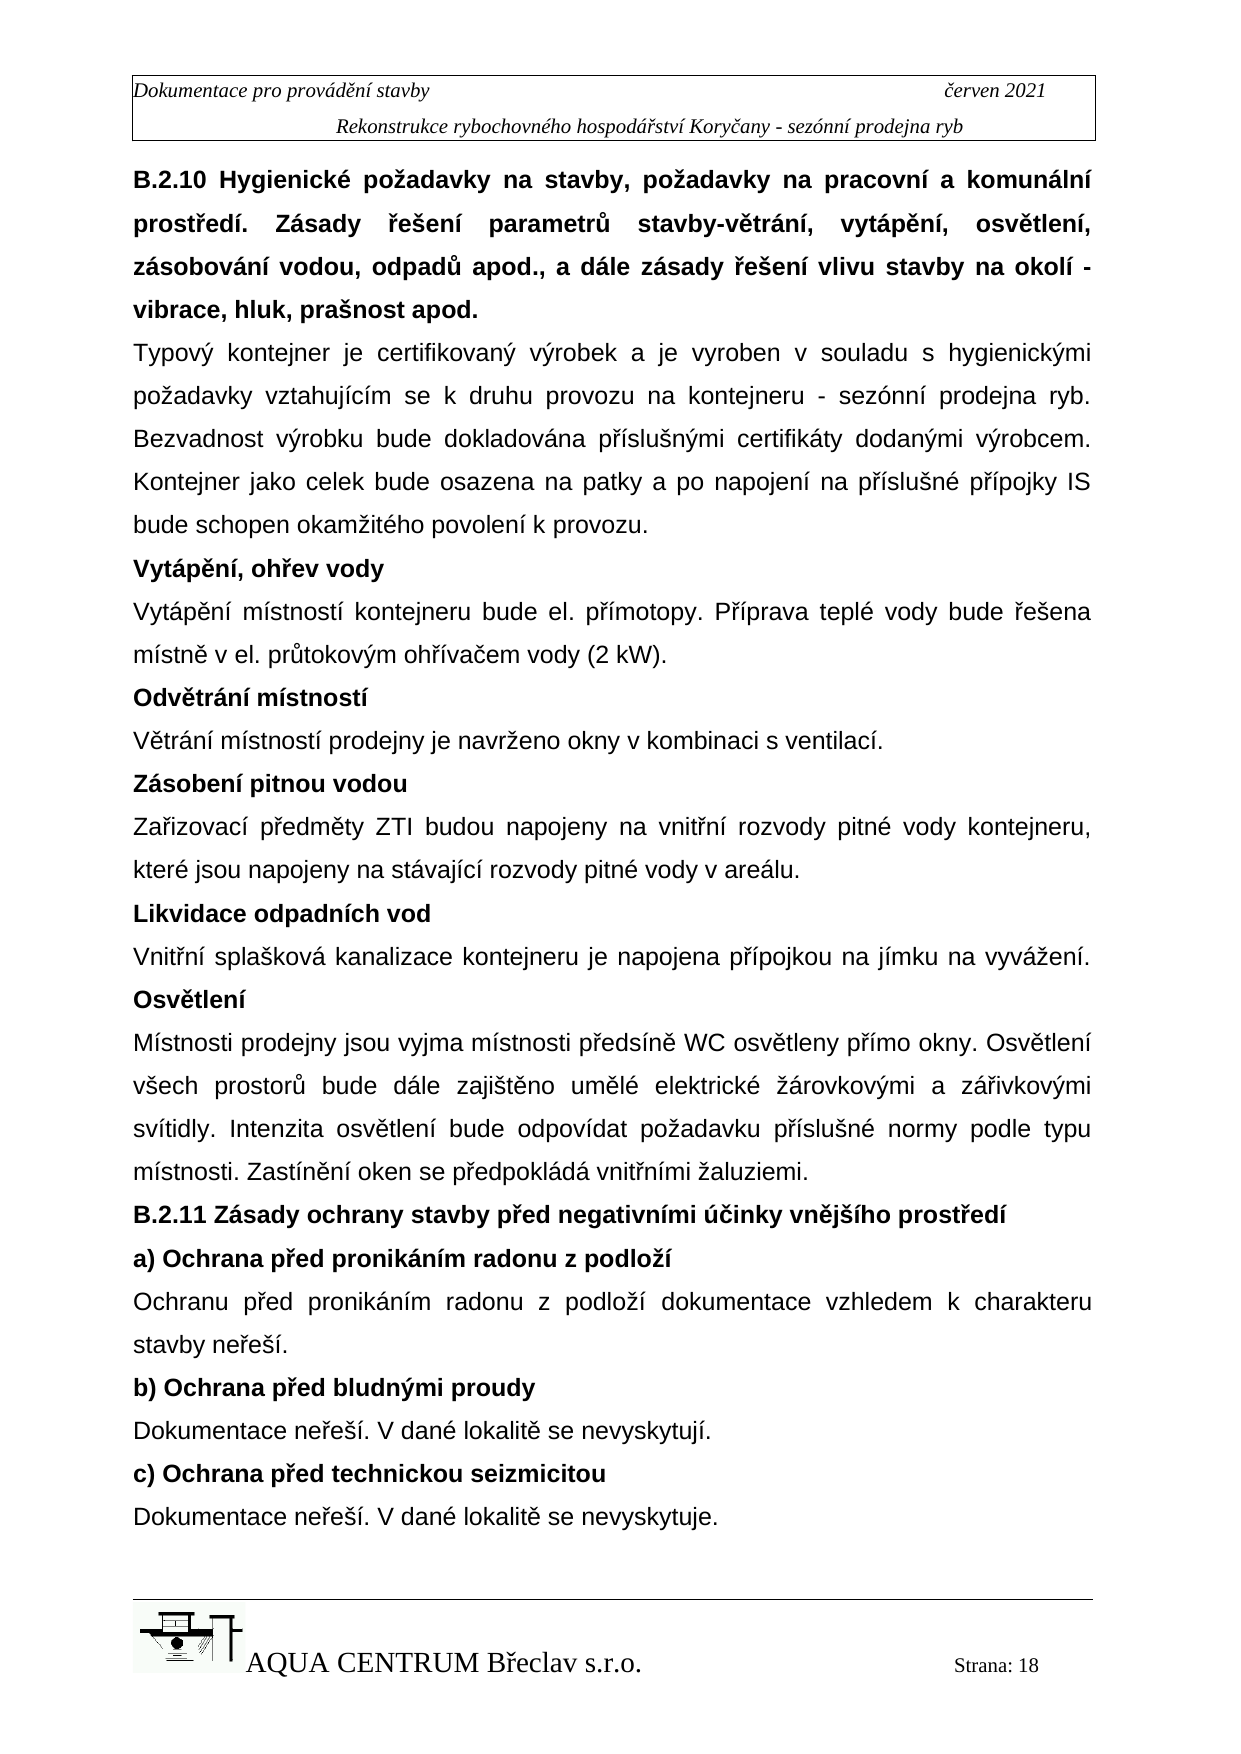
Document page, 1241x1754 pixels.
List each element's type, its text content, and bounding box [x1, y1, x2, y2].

text Větrání místností prodejny je navrženo okny v kombinaci s ventilací. [133, 726, 1093, 755]
list Vnitřní splašková kanalizace kontejneru je napojena přípojkou na jímku na vyvážení. Osvětlení [133, 942, 1093, 1013]
text Dokumentace neřeší. V dané lokalitě se nevyskytuje. [133, 1502, 1093, 1531]
text B.2.10 Hygienické požadavky na stavby, požadavky na pracovní a komunální prostředí. Zásady řešení parametrů stavby-větrání, vytápění, osvětlení, zásobování vodou, odpadů apod., a dále zásady řešení vlivu stavby na okolí - vibrace, hluk, prašnost apod. [133, 165, 1093, 323]
text Zařizovací předměty ZTI budou napojeny na vnitřní rozvody pitné vody kontejneru, které jsou napojeny na stávající rozvody pitné vody v areálu. [133, 812, 1093, 884]
text b) Ochrana před bludnými proudy [133, 1373, 1093, 1402]
text Vytápění místností kontejneru bude el. přímotopy. Příprava teplé vody bude řešena místně v el. průtokovým ohřívačem vody (2 kW). [133, 597, 1093, 668]
text c) Ochrana před technickou seizmicitou [133, 1459, 1093, 1488]
text Vytápění, ohřev vody [133, 553, 1093, 582]
text B.2.11 Zásady ochrany stavby před negativními účinky vnějšího prostředí [133, 1200, 1093, 1229]
text Místnosti prodejny jsou vyjma místnosti předsíně WC osvětleny přímo okny. Osvětlení všech prostorů bude dále zajištěno umělé elektrické žárovkovými a zářivkovými svítidly. Intenzita osvětlení bude odpovídat požadavku příslušné normy podle typu místnosti. Zastínění oken se předpokládá vnitřními žaluziemi. [133, 1028, 1093, 1186]
text a) Ochrana před pronikáním radonu z podloží [133, 1243, 1093, 1272]
text Likvidace odpadních vod [133, 898, 1093, 927]
text Ochranu před pronikáním radonu z podloží dokumentace vzhledem k charakteru stavby neřeší. [133, 1287, 1093, 1358]
text Dokumentace neřeší. V dané lokalitě se nevyskytují. [133, 1416, 1093, 1445]
picture [132, 1602, 246, 1673]
text Typový kontejner je certifikovaný výrobek a je vyroben v souladu s hygienickými požadavky vztahujícím se k druhu provozu na kontejneru - sezónní prodejna ryb. Bezvadnost výrobku bude dokladována příslušnými certifikáty dodanými výrobcem. Kontejner jako celek bude osazena na patky a po napojení na příslušné přípojky IS bude schopen okamžitého povolení k provozu. [133, 338, 1093, 539]
text Odvětrání místností [133, 683, 1093, 712]
text Zásobení pitnou vodou [133, 769, 1093, 798]
